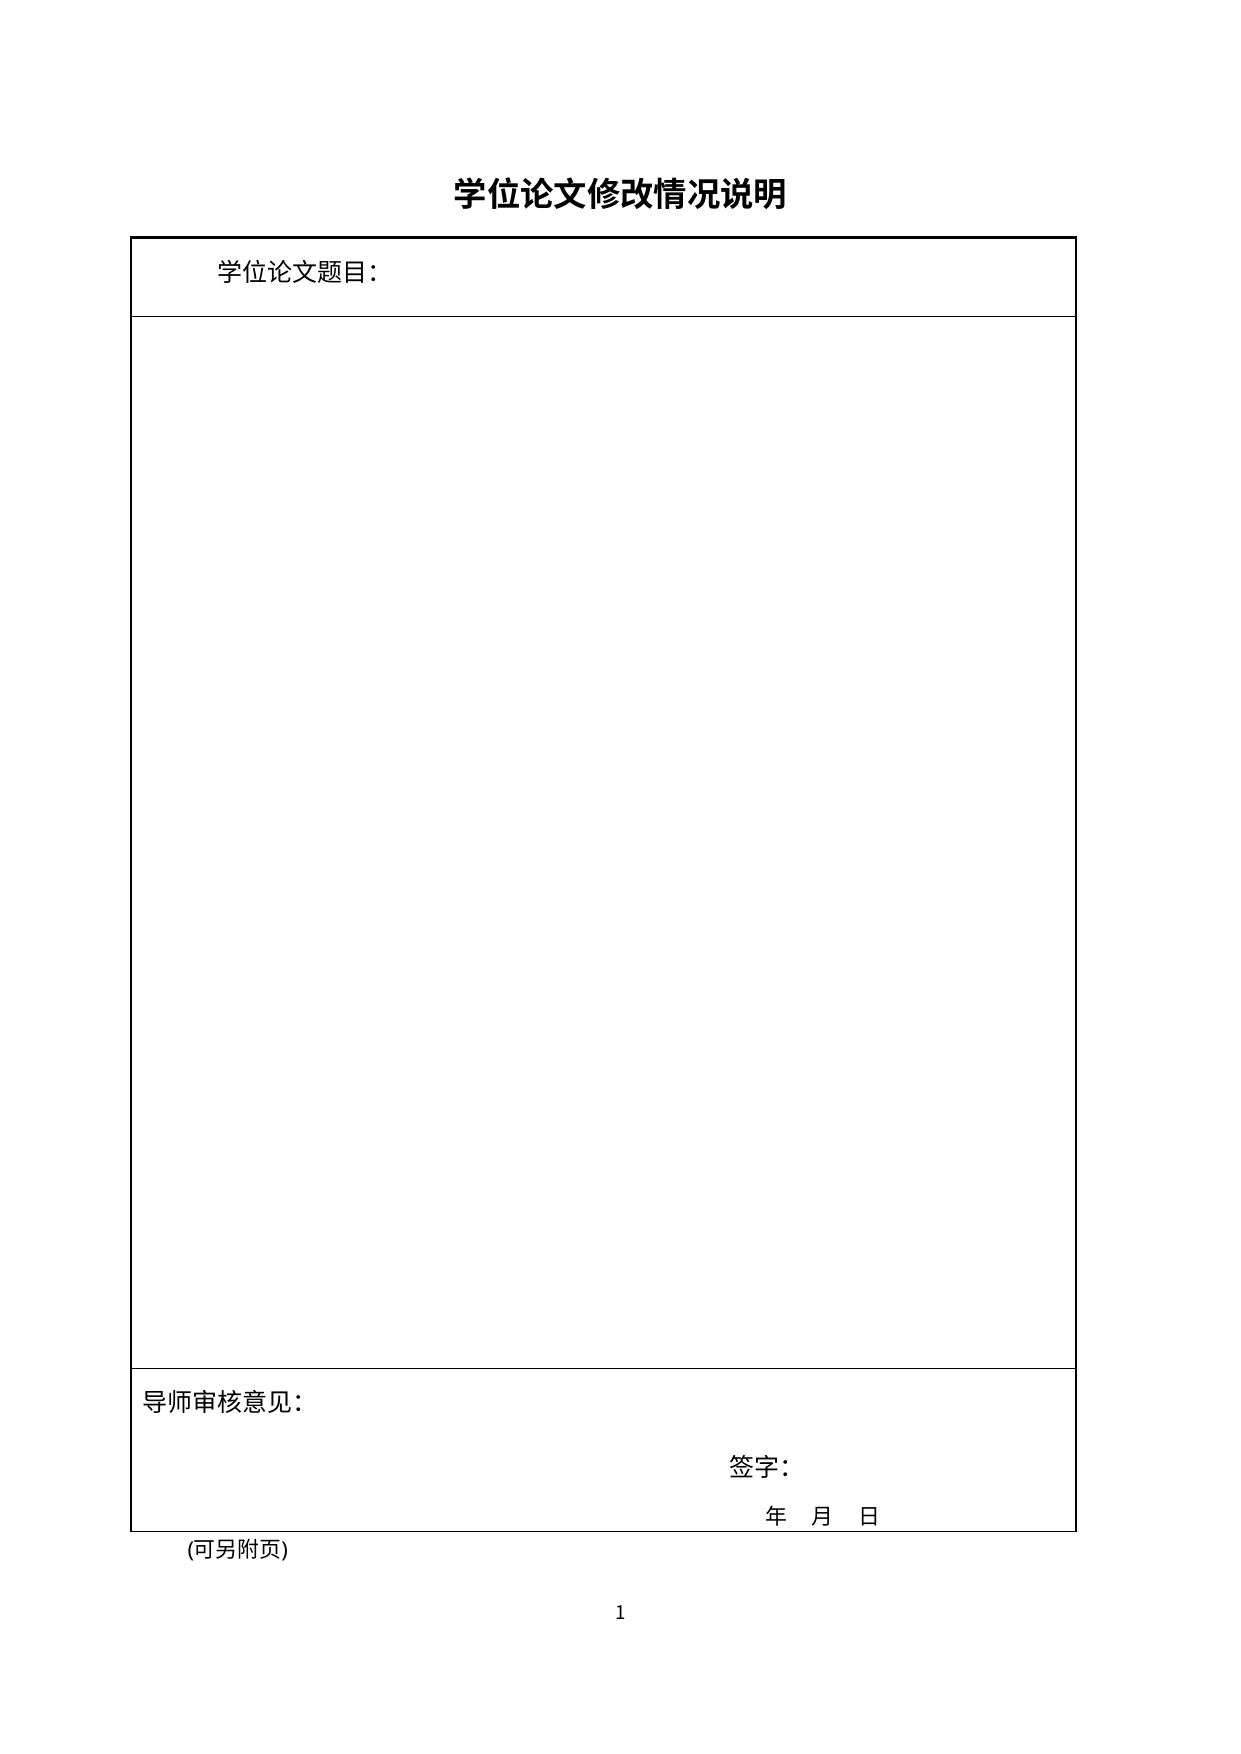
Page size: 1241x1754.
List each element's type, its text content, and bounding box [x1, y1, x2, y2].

table_header 学位论文题目： [132, 239, 1075, 316]
text 学位论文修改情况说明 [187, 159, 1053, 224]
text (可另附页) [187, 1532, 1053, 1564]
table_cell 导师审核意见： 签字： 年 月 日 [132, 1369, 1075, 1531]
table_cell [132, 317, 1075, 1367]
